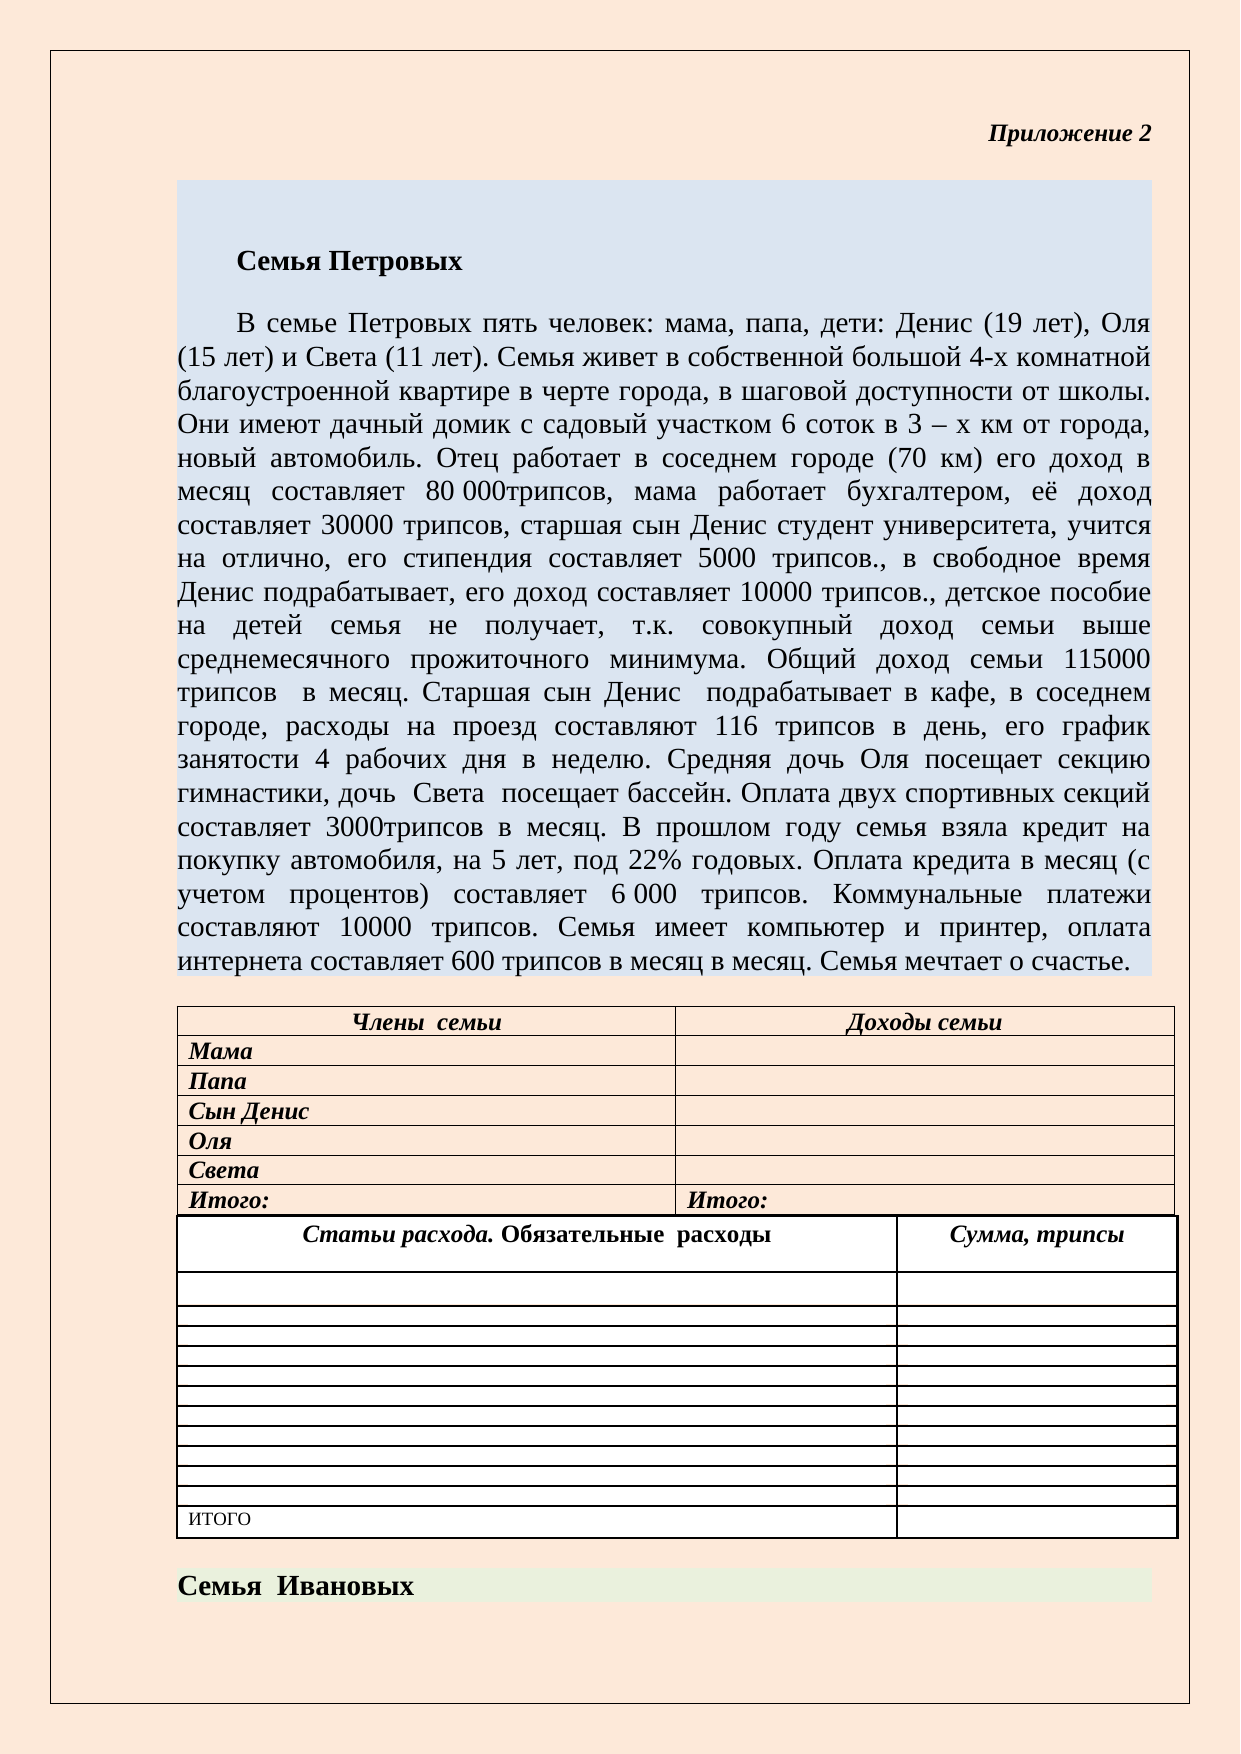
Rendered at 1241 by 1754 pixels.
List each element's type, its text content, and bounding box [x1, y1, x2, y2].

table_cell ИТОГО [178, 1507, 896, 1537]
table_header Члены семьи [178, 1007, 675, 1035]
table_cell [178, 1273, 896, 1304]
table_cell [898, 1467, 1176, 1484]
table_cell [178, 1407, 896, 1424]
table_cell [676, 1066, 1174, 1095]
table_cell [178, 1447, 896, 1464]
table_header Доходы семьи [676, 1007, 1174, 1035]
text Приложение 2 [177, 118, 1152, 147]
table_cell [898, 1407, 1176, 1424]
table_cell [178, 1327, 896, 1344]
table_cell [898, 1273, 1176, 1304]
table_cell [898, 1367, 1176, 1384]
table_cell Итого: [676, 1185, 1174, 1214]
text Семья Петровых [177, 243, 1152, 276]
table_cell [676, 1156, 1174, 1184]
table_cell [178, 1307, 896, 1324]
table_cell Папа [178, 1066, 675, 1095]
table_cell Оля [178, 1126, 675, 1154]
text Семья Ивановых [177, 1568, 1152, 1602]
table_cell [898, 1487, 1176, 1504]
table_cell [676, 1126, 1174, 1154]
table_cell [898, 1387, 1176, 1404]
table_cell [898, 1507, 1176, 1537]
table_cell [178, 1427, 896, 1444]
table_cell [178, 1387, 896, 1404]
table_cell [178, 1347, 896, 1364]
table_cell Сын Денис [178, 1096, 675, 1125]
table_cell [898, 1347, 1176, 1364]
table_cell [676, 1036, 1174, 1065]
table_cell [898, 1327, 1176, 1344]
table_cell Мама [178, 1036, 675, 1065]
table_header Сумма, трипсы [898, 1217, 1176, 1271]
table_header Статьи расхода. Обязательные расходы [178, 1217, 896, 1271]
table_cell [178, 1467, 896, 1484]
text В семье Петровых пять человек: мама, папа, дети: Денис (19 лет), Оля (15 лет) и Света (11 лет). Семья живет в собственной большой 4-х комнатной благоустроенной квартире в черте города, в шаговой доступности от школы. Они имеют дачный домик с садовый участком 6 соток в 3 – х км от города, новый автомобиль. Отец работает в соседнем городе (70 км) его доход в месяц составляет 80 000трипсов, мама работает бухгалтером, её доход составляет 30000 трипсов, старшая сын Денис студент университета, учится на отлично, его стипендия составляет 5000 трипсов., в свободное время Денис подрабатывает, его доход составляет 10000 трипсов., детское пособие на детей семья не получает, т.к. совокупный доход семьи выше среднемесячного прожиточного минимума. Общий доход семьи 115000 трипсов в месяц. Старшая сын Денис подрабатывает в кафе, в соседнем городе, расходы на проезд составляют 116 трипсов в день, его график занятости 4 рабочих дня в неделю. Средняя дочь Оля посещает секцию гимнастики, дочь Света посещает бассейн. Оплата двух спортивных секций составляет 3000трипсов в месяц. В прошлом году семья взяла кредит на покупку автомобиля, на 5 лет, под 22% годовых. Оплата кредита в месяц (с учетом процентов) составляет 6 000 трипсов. Коммунальные платежи составляют 10000 трипсов. Семья имеет компьютер и принтер, оплата интернета составляет 600 трипсов в месяц в месяц. Семья мечтает о счастье. [177, 306, 1152, 976]
table_cell [898, 1427, 1176, 1444]
table_cell Итого: [178, 1185, 675, 1214]
table_cell [898, 1307, 1176, 1324]
table_cell [178, 1487, 896, 1504]
table_cell [898, 1447, 1176, 1464]
table_cell [178, 1367, 896, 1384]
table_cell [676, 1096, 1174, 1125]
table_cell Света [178, 1156, 675, 1184]
